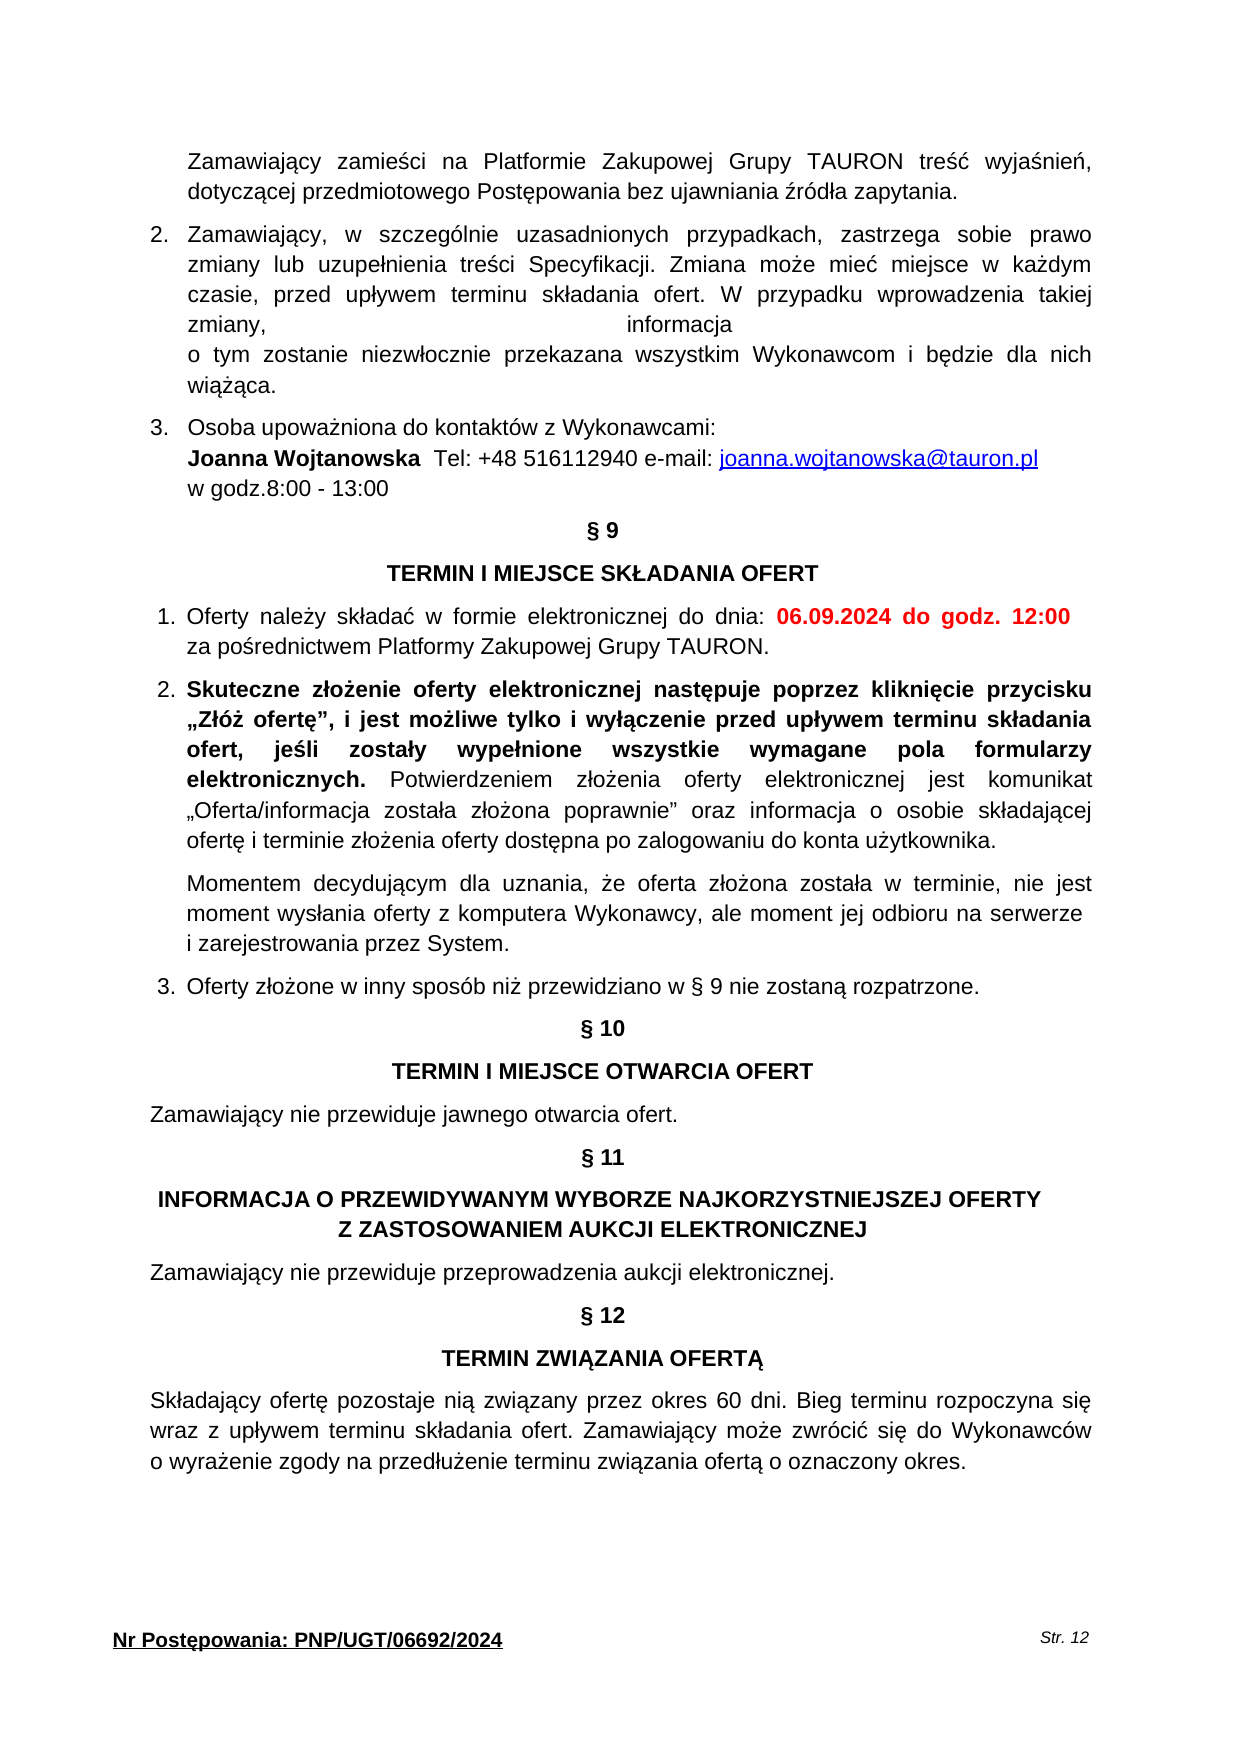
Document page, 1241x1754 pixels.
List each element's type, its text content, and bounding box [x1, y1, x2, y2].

subtitle § 9 [112, 517, 1093, 544]
subtitle TERMIN I MIEJSCE OTWARCIA OFERT [112, 1058, 1093, 1084]
list Oferty złożone w inny sposób niż przewidziano w § 9 nie zostaną rozpatrzone. [157, 973, 1093, 999]
list Skuteczne złożenie oferty elektronicznej następuje poprzez kliknięcie przycisku „Złóż ofertę”, i jest możliwe tylko i wyłączenie przed upływem terminu składania ofert, jeśli zostały wypełnione wszystkie wymagane pola formularzy elektronicznych. Potwierdzeniem złożenia oferty elektronicznej jest komunikat „Oferta/informacja została złożona poprawnie” oraz informacja o osobie składającej ofertę i terminie złożenia oferty dostępna po zalogowaniu do konta użytkownika. [157, 676, 1093, 853]
list Oferty należy składać w formie elektronicznej do dnia: 06.09.2024 do godz. 12:00 za pośrednictwem Platformy Zakupowej Grupy TAURON. [157, 603, 1093, 659]
text Zamawiający nie przewiduje przeprowadzenia aukcji elektronicznej. [150, 1259, 1093, 1285]
subtitle § 10 [112, 1015, 1093, 1042]
list Zamawiający, w szczególnie uzasadnionych przypadkach, zastrzega sobie prawo zmiany lub uzupełnienia treści Specyfikacji. Zmiana może mieć miejsce w każdym czasie, przed upływem terminu składania ofert. W przypadku wprowadzenia takiej zmiany, informacja o tym zostanie niezwłocznie przekazana wszystkim Wykonawcom i będzie dla nich wiążąca. [150, 221, 1093, 398]
subtitle TERMIN ZWIĄZANIA OFERTĄ [112, 1344, 1093, 1371]
text Składający ofertę pozostaje nią związany przez okres 60 dni. Bieg terminu rozpoczyna się wraz z upływem terminu składania ofert. Zamawiający może zwrócić się do Wykonawców o wyrażenie zgody na przedłużenie terminu związania ofertą o oznaczony okres. [150, 1387, 1093, 1474]
text Zamawiający nie przewiduje jawnego otwarcia ofert. [150, 1101, 1093, 1127]
list Osoba upoważniona do kontaktów z Wykonawcami: [150, 414, 1093, 441]
subtitle § 12 [112, 1302, 1093, 1328]
text Joanna Wojtanowska Tel: +48 516112940 e-mail: joanna.wojtanowska@tauron.pl [187, 444, 1093, 471]
subtitle § 11 [112, 1143, 1093, 1170]
text Zamawiający zamieści na Platformie Zakupowej Grupy TAURON treść wyjaśnień, dotyczącej przedmiotowego Postępowania bez ujawniania źródła zapytania. [187, 148, 1093, 204]
subtitle TERMIN I MIEJSCE SKŁADANIA OFERT [112, 560, 1093, 586]
subtitle INFORMACJA O PRZEWIDYWANYM WYBORZE NAJKORZYSTNIEJSZEJ OFERTY Z ZASTOSOWANIEM AUKCJI ELEKTRONICZNEJ [112, 1186, 1093, 1243]
text w godz.8:00 - 13:00 [187, 475, 1093, 501]
text Momentem decydującym dla uznania, że oferta złożona została w terminie, nie jest moment wysłania oferty z komputera Wykonawcy, ale moment jej odbioru na serwerze i zarejestrowania przez System. [186, 869, 1093, 956]
